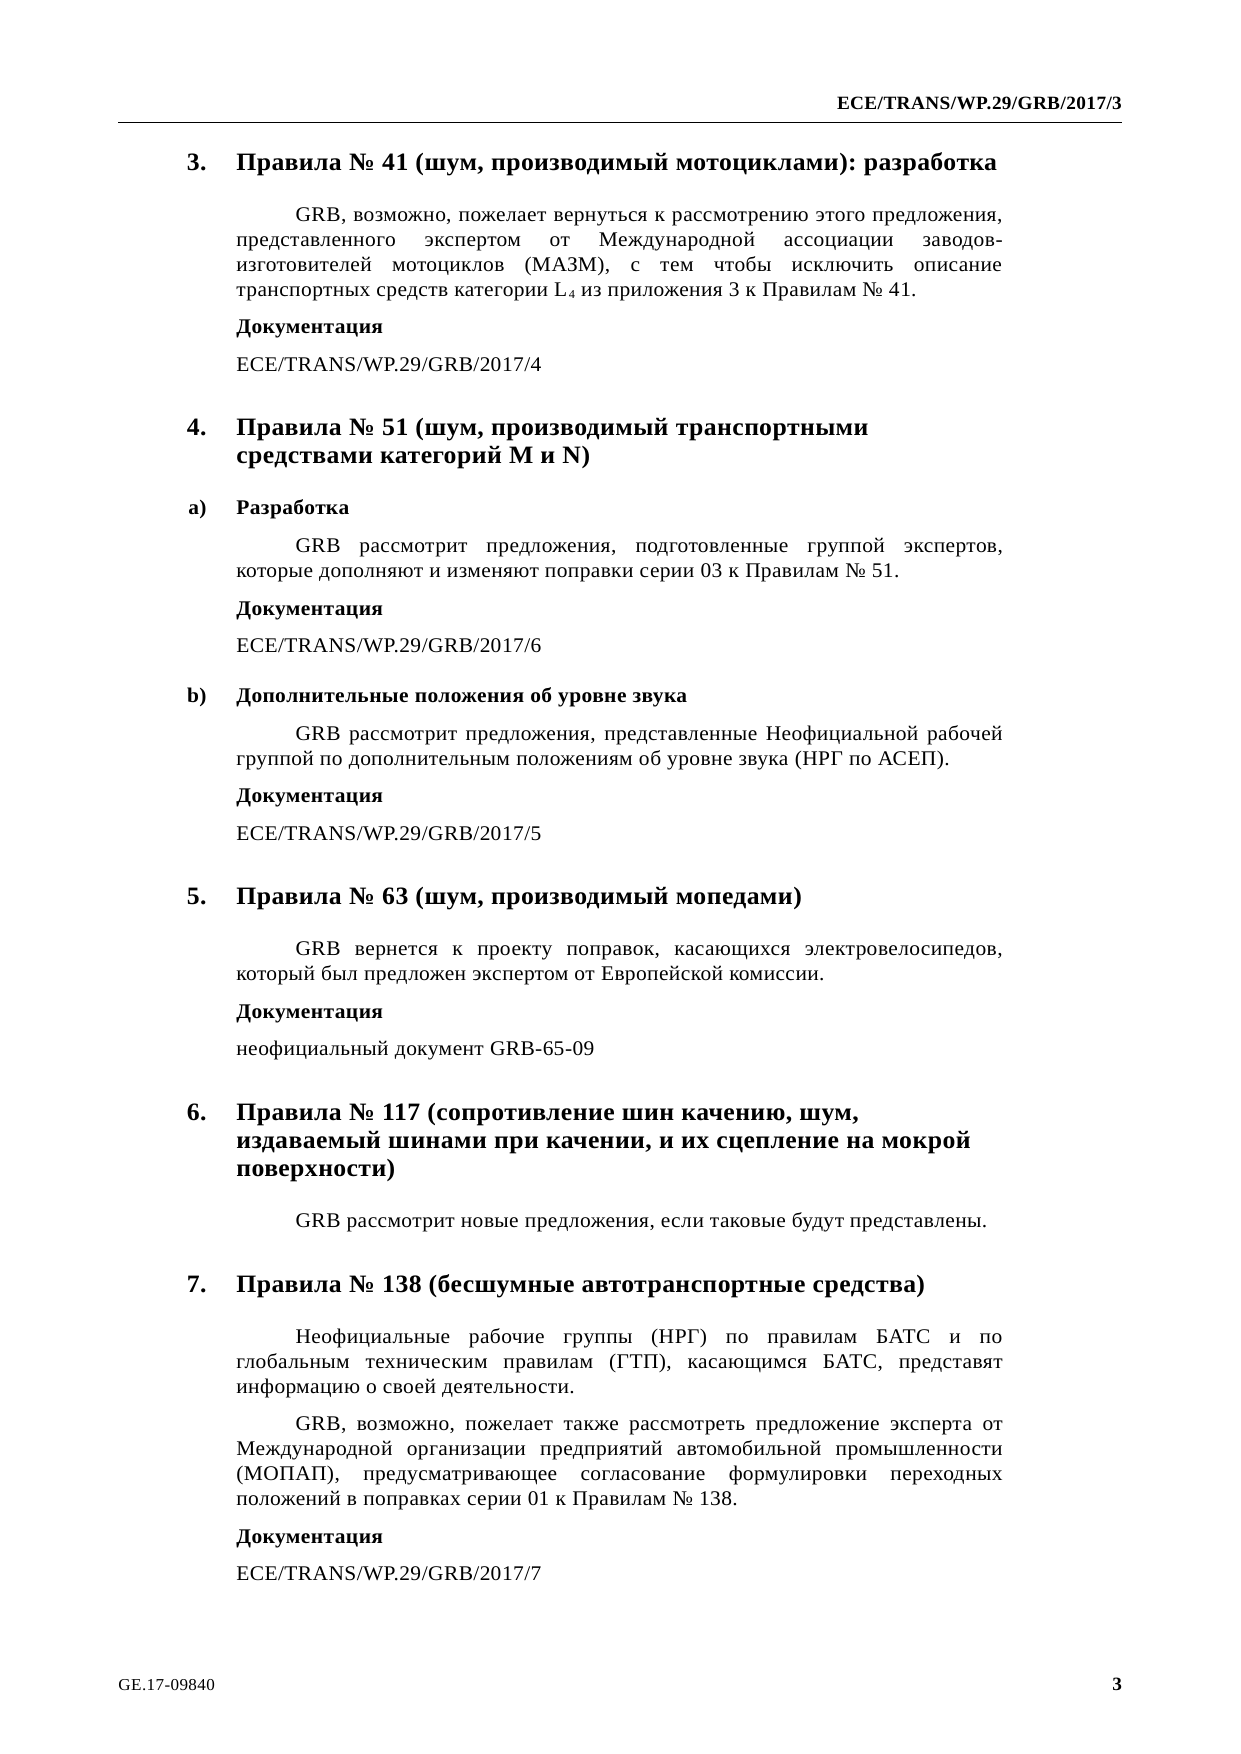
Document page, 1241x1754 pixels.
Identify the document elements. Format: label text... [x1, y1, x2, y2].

text 5. Правила № 63 (шум, производимый мопедами) [118, 882, 1004, 910]
text ECE/TRANS/WP.29/GRB/2017/4 [236, 351, 1004, 376]
text 6. Правила № 117 (сопротивление шин качению, шум, издаваемый шинами при качении, и их сцепление на мокрой поверхности) [118, 1098, 1004, 1182]
text ECE/TRANS/WP.29/GRB/2017/6 [236, 632, 1004, 657]
text неофициальный документ GRB-65-09 [236, 1035, 1004, 1060]
text ECE/TRANS/WP.29/GRB/2017/7 [236, 1560, 1004, 1585]
text Документация [236, 782, 1004, 807]
text Документация [236, 594, 1004, 619]
text b) Дополнительные положения об уровне звука [118, 682, 1004, 707]
text 4. Правила № 51 (шум, производимый транспортными средствами категорий M и N) [118, 413, 1004, 469]
text а) Разработка [118, 494, 1004, 519]
text 7. Правила № 138 (бесшумные автотранспортные средства) [118, 1269, 1004, 1298]
text Неофициальные рабочие группы (НРГ) по правилам БАТС и по глобальным техническим правилам (ГТП), касающимся БАТС, представят информацию о своей деятельности. [236, 1323, 1004, 1398]
text GRB, возможно, пожелает вернуться к рассмотрению этого предложения, представленного экспертом от Международной ассоциации заводов-изготовителей мотоциклов (МАЗМ), с тем чтобы исключить описание транспортных средств категории L4 из приложения 3 к Правилам № 41. [236, 201, 1004, 301]
text GRB рассмотрит предложения, подготовленные группой экспертов, которые дополняют и изменяют поправки серии 03 к Правилам № 51. [236, 532, 1004, 582]
text Документация [236, 998, 1004, 1023]
text ECE/TRANS/WP.29/GRB/2017/5 [236, 819, 1004, 844]
text GRB рассмотрит новые предложения, если таковые будут представлены. [236, 1207, 1004, 1232]
text GRB рассмотрит предложения, представленные Неофициальной рабочей группой по дополнительным положениям об уровне звука (НРГ по АСЕП). [236, 719, 1004, 769]
text GRB, возможно, пожелает также рассмотреть предложение эксперта от Международной организации предприятий автомобильной промышленности (МОПАП), предусматривающее согласование формулировки переходных положений в поправках серии 01 к Правилам № 138. [236, 1410, 1004, 1510]
text Документация [236, 313, 1004, 338]
text Документация [236, 1523, 1004, 1548]
text 3. Правила № 41 (шум, производимый мотоциклами): разработка [118, 148, 1004, 176]
text GRB вернется к проекту поправок, касающихся электровелосипедов, который был предложен экспертом от Европейской комиссии. [236, 935, 1004, 985]
